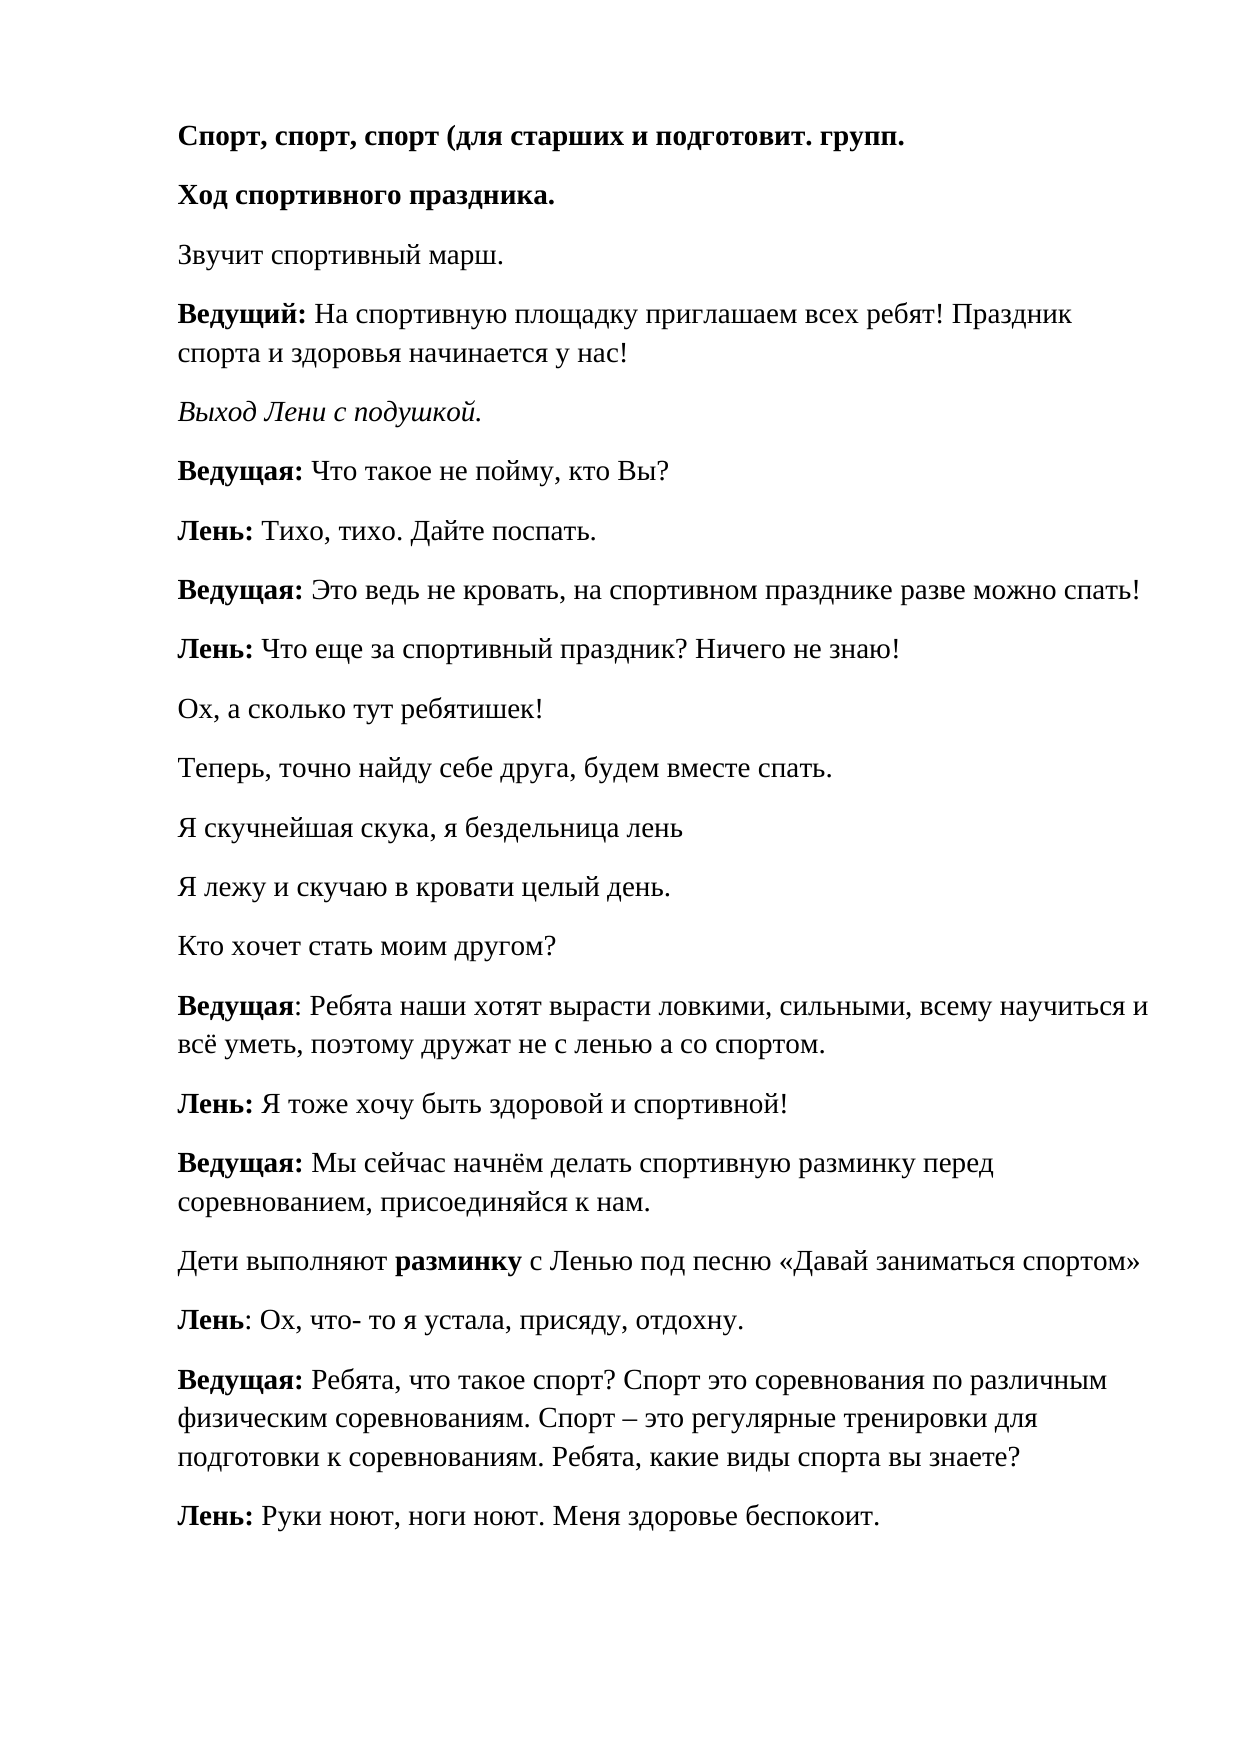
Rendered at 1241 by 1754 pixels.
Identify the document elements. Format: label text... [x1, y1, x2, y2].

text Выход Лени с подушкой. [177, 394, 1152, 428]
text Дети выполняют разминку с Ленью под песню «Давай заниматься спортом» [177, 1243, 1152, 1277]
text Лень: Что еще за спортивный праздник? Ничего не знаю! [177, 632, 1152, 665]
text Лень: Я тоже хочу быть здоровой и спортивной! [177, 1086, 1152, 1119]
text Спорт, спорт, спорт (для старших и подготовит. групп. [177, 118, 1152, 152]
text Ведущая: Ребята, что такое спорт? Спорт это соревнования по различным физическим соревнованиям. Спорт – это регулярные тренировки для подготовки к соревнованиям. Ребята, какие виды спорта вы знаете? [177, 1362, 1152, 1472]
text Лень: Руки ноют, ноги ноют. Меня здоровье беспокоит. [177, 1498, 1152, 1532]
text Ход спортивного праздника. [177, 177, 1152, 211]
text Лень: Тихо, тихо. Дайте поспать. [177, 513, 1152, 546]
text Я скучнейшая скука, я бездельница лень [177, 810, 1152, 843]
text Ох, а сколько тут ребятишек! [177, 691, 1152, 724]
text Кто хочет стать моим другом? [177, 928, 1152, 962]
text Ведущая: Ребята наши хотят вырасти ловкими, сильными, всему научиться и всё уметь, поэтому дружат не с ленью а со спортом. [177, 988, 1152, 1060]
text Ведущая: Что такое не пойму, кто Вы? [177, 453, 1152, 487]
text Лень: Ох, что- то я устала, присяду, отдохну. [177, 1302, 1152, 1336]
text Я лежу и скучаю в кровати целый день. [177, 869, 1152, 903]
text Звучит спортивный марш. [177, 237, 1152, 270]
text Ведущая: Это ведь не кровать, на спортивном празднике разве можно спать! [177, 572, 1152, 606]
text Теперь, точно найду себе друга, будем вместе спать. [177, 750, 1152, 784]
text Ведущий: На спортивную площадку приглашаем всех ребят! Праздник спорта и здоровья начинается у нас! [177, 296, 1152, 368]
text Ведущая: Мы сейчас начнём делать спортивную разминку перед соревнованием, присоединяйся к нам. [177, 1145, 1152, 1217]
